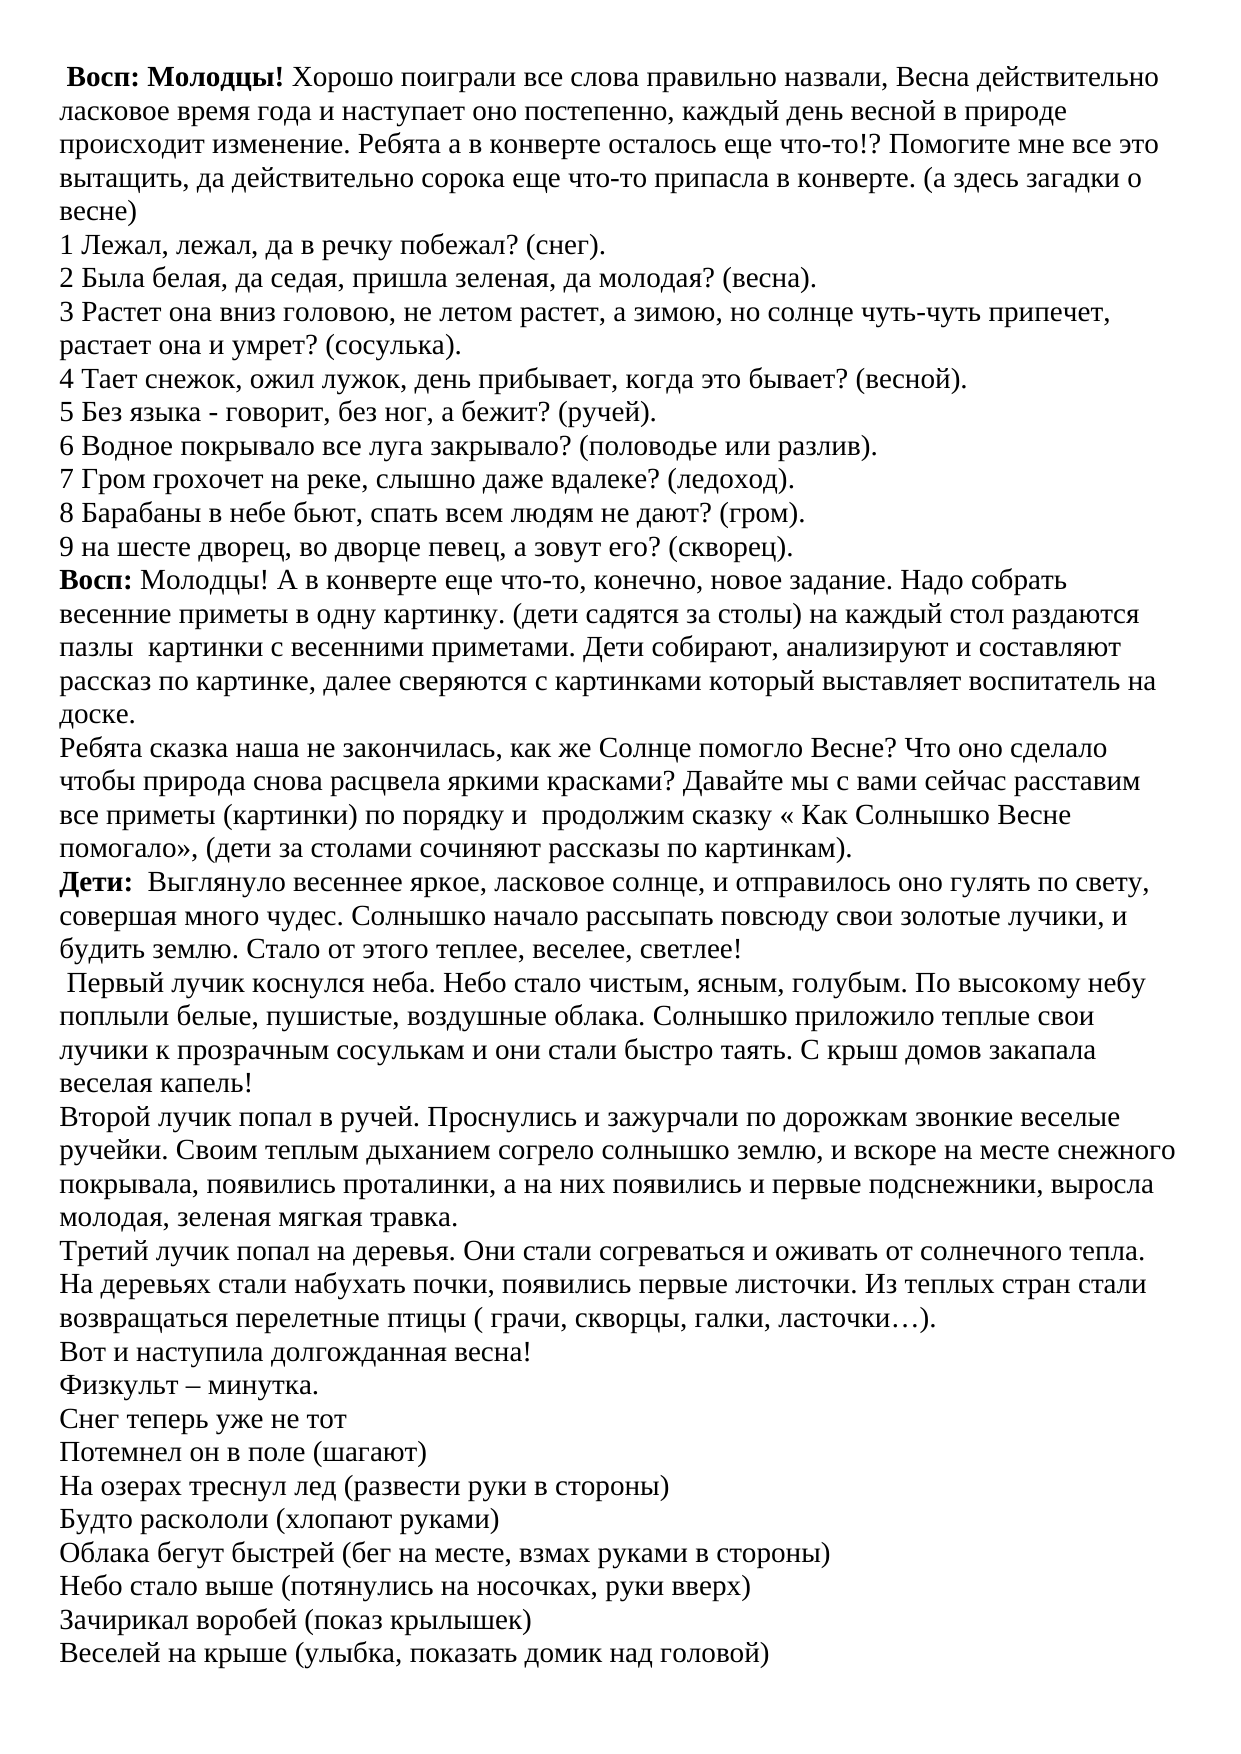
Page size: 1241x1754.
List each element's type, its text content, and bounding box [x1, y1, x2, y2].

text Ребята сказка наша не закончилась, как же Солнце помогло Весне? Что оно сделало чтобы природа снова расцвела яркими красками? Давайте мы с вами сейчас расставим все приметы (картинки) по порядку и продолжим сказку « Как Солнышко Весне помогало», (дети за столами сочиняют рассказы по картинкам). [59, 730, 1181, 864]
text 5 Без языка - говорит, без ног, а бежит? (ручей). [59, 394, 1181, 428]
text Физкульт – минутка. [59, 1367, 1181, 1401]
text Первый лучик коснулся неба. Небо стало чистым, ясным, голубым. По высокому небу поплыли белые, пушистые, воздушные облака. Солнышко приложило теплые свои лучики к прозрачным сосулькам и они стали быстро таять. С крыш домов закапала веселая капель! [59, 965, 1181, 1099]
text Восп: Молодцы! А в конверте еще что-то, конечно, новое задание. Надо собрать весенние приметы в одну картинку. (дети садятся за столы) на каждый стол раздаются пазлы картинки с весенними приметами. Дети собирают, анализируют и составляют рассказ по картинке, далее сверяются с картинками который выставляет воспитатель на доске. [59, 562, 1181, 730]
text Потемнел он в поле (шагают) [59, 1434, 1181, 1468]
text На озерах треснул лед (развести руки в стороны) [59, 1468, 1181, 1501]
text Зачирикал воробей (показ крылышек) [59, 1602, 1181, 1636]
text 7 Гром грохочет на реке, слышно даже вдалеке? (ледоход). [59, 462, 1181, 495]
text Снег теперь уже не тот [59, 1401, 1181, 1434]
text 6 Водное покрывало все луга закрывало? (половодье или разлив). [59, 428, 1181, 462]
text 2 Была белая, да седая, пришла зеленая, да молодая? (весна). [59, 260, 1181, 294]
text Небо стало выше (потянулись на носочках, руки вверх) [59, 1568, 1181, 1602]
text Восп: Молодцы! Хорошо поиграли все слова правильно назвали, Весна действительно ласковое время года и наступает оно постепенно, каждый день весной в природе происходит изменение. Ребята а в конверте осталось еще что-то!? Помогите мне все это вытащить, да действительно сорока еще что-то припасла в конверте. (а здесь загадки о весне) [59, 59, 1181, 227]
text Вот и наступила долгожданная весна! [59, 1334, 1181, 1367]
text 1 Лежал, лежал, да в речку побежал? (снег). [59, 227, 1181, 260]
text 9 на шесте дворец, во дворце певец, а зовут его? (скворец). [59, 529, 1181, 562]
text 4 Тает снежок, ожил лужок, день прибывает, когда это бывает? (весной). [59, 361, 1181, 394]
text 8 Барабаны в небе бьют, спать всем людям не дают? (гром). [59, 495, 1181, 529]
text Будто раскололи (хлопают руками) [59, 1501, 1181, 1535]
text Облака бегут быстрей (бег на месте, взмах руками в стороны) [59, 1535, 1181, 1568]
text Веселей на крыше (улыбка, показать домик над головой) [59, 1636, 1181, 1669]
text Дети: Выглянуло весеннее яркое, ласковое солнце, и отправилось оно гулять по свету, совершая много чудес. Солнышко начало рассыпать повсюду свои золотые лучики, и будить землю. Стало от этого теплее, веселее, светлее! [59, 864, 1181, 965]
text Второй лучик попал в ручей. Проснулись и зажурчали по дорожкам звонкие веселые ручейки. Своим теплым дыханием согрело солнышко землю, и вскоре на месте снежного покрывала, появились проталинки, а на них появились и первые подснежники, выросла молодая, зеленая мягкая травка. [59, 1099, 1181, 1233]
text 3 Растет она вниз головою, не летом растет, а зимою, но солнце чуть-чуть припечет, растает она и умрет? (сосулька). [59, 294, 1181, 361]
text Третий лучик попал на деревья. Они стали согреваться и оживать от солнечного тепла. На деревьях стали набухать почки, появились первые листочки. Из теплых стран стали возвращаться перелетные птицы ( грачи, скворцы, галки, ласточки…). [59, 1233, 1181, 1334]
